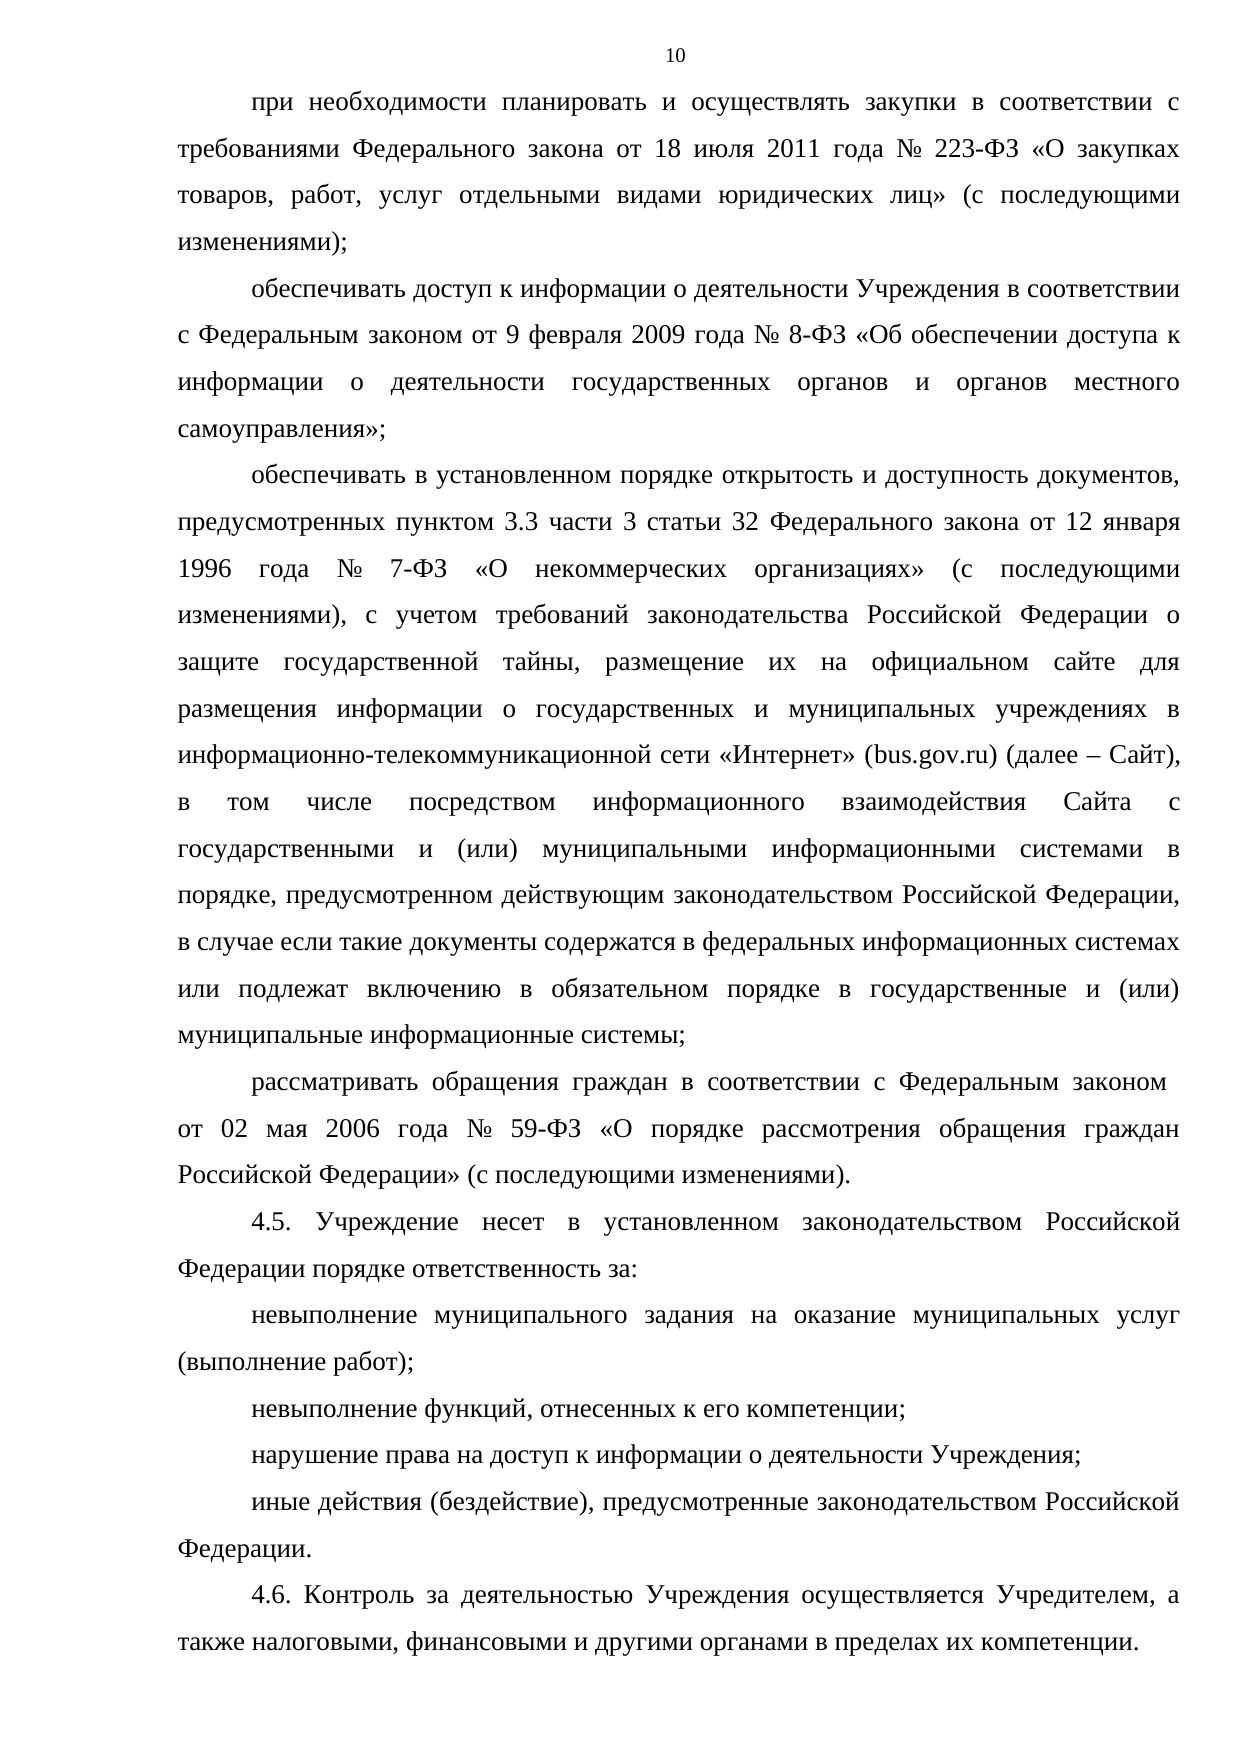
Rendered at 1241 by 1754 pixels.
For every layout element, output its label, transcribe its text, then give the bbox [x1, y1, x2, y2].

text обеспечивать доступ к информации о деятельности Учреждения в соответствии с Федеральным законом от 9 февраля 2009 года № 8-ФЗ «Об обеспечении доступа к информации о деятельности государственных органов и органов местного самоуправления»; [177, 272, 1181, 443]
text невыполнение муниципального задания на оказание муниципальных услуг (выполнение работ); [177, 1298, 1181, 1376]
text нарушение права на доступ к информации о деятельности Учреждения; [177, 1438, 1181, 1469]
text 4.6. Контроль за деятельностью Учреждения осуществляется Учредителем, а также налоговыми, финансовыми и другими органами в пределах их компетенции. [177, 1578, 1181, 1656]
text 4.5. Учреждение несет в установленном законодательством Российской Федерации порядке ответственность за: [177, 1205, 1181, 1283]
text при необходимости планировать и осуществлять закупки в соответствии с требованиями Федерального закона от 18 июля 2011 года № 223-ФЗ «О закупках товаров, работ, услуг отдельными видами юридических лиц» (с последующими изменениями); [177, 85, 1181, 256]
text иные действия (бездействие), предусмотренные законодательством Российской Федерации. [177, 1485, 1181, 1563]
text невыполнение функций, отнесенных к его компетенции; [177, 1392, 1181, 1423]
text рассматривать обращения граждан в соответствии с Федеральным законом от 02 мая 2006 года № 59-ФЗ «О порядке рассмотрения обращения граждан Российской Федерации» (с последующими изменениями). [177, 1065, 1181, 1189]
text обеспечивать в установленном порядке открытость и доступность документов, предусмотренных пунктом 3.3 части 3 статьи 32 Федерального закона от 12 января 1996 года № 7-ФЗ «О некоммерческих организациях» (с последующими изменениями), с учетом требований законодательства Российской Федерации о защите государственной тайны, размещение их на официальном сайте для размещения информации о государственных и муниципальных учреждениях в информационно-телекоммуникационной сети «Интернет» (bus.gov.ru) (далее – Сайт), в том числе посредством информационного взаимодействия Сайта с государственными и (или) муниципальными информационными системами в порядке, предусмотренном действующим законодательством Российской Федерации, в случае если такие документы содержатся в федеральных информационных системах или подлежат включению в обязательном порядке в государственные и (или) муниципальные информационные системы; [177, 458, 1181, 1049]
